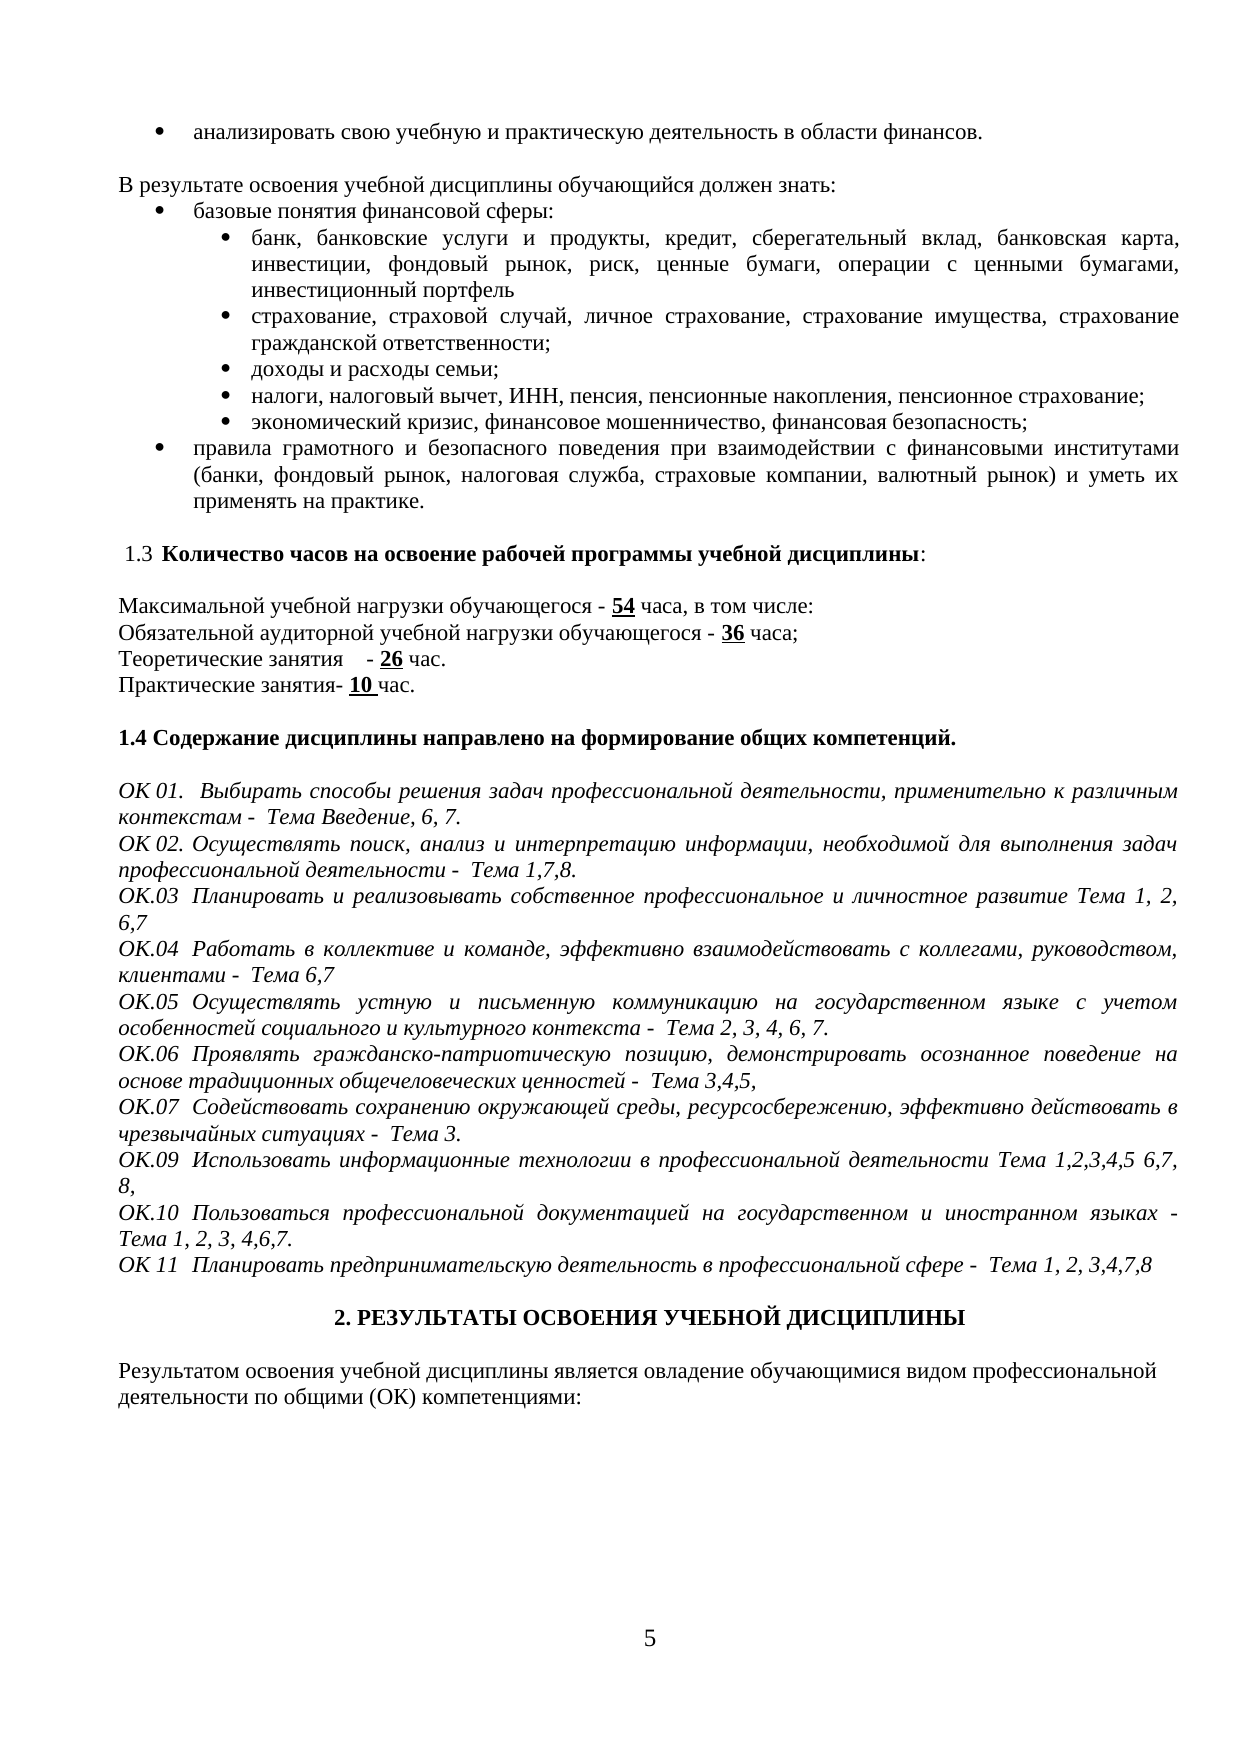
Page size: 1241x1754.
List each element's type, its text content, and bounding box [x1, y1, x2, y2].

list доходы и расходы семьи; [222, 355, 1181, 382]
text ОК.07 Содействовать сохранению окружающей среды, ресурсосбережению, эффективно действовать в чрезвычайных ситуациях - Тема 3. [118, 1093, 1181, 1146]
text ОК.05 Осуществлять устную и письменную коммуникацию на государственном языке с учетом особенностей социального и культурного контекста - Тема 2, 3, 4, 6, 7. [118, 988, 1181, 1041]
text Максимальной учебной нагрузки обучающегося - 54 часа, в том числе: [118, 592, 1181, 619]
text В результате освоения учебной дисциплины обучающийся должен знать: [118, 171, 1181, 197]
text Практические занятия- 10 час. [118, 672, 1181, 698]
list налоги, налоговый вычет, ИНН, пенсия, пенсионные накопления, пенсионное страхование; [222, 382, 1181, 408]
list Количество часов на освоение рабочей программы учебной дисциплины: [124, 540, 1181, 566]
list базовые понятия финансовой сферы: [156, 197, 1181, 223]
text ОК 01. Выбирать способы решения задач профессиональной деятельности, применительно к различным контекстам - Тема Введение, 6, 7. [118, 777, 1181, 830]
text ОК.04 Работать в коллективе и команде, эффективно взаимодействовать с коллегами, руководством, клиентами - Тема 6,7 [118, 935, 1181, 988]
text ОК 02. Осуществлять поиск, анализ и интерпретацию информации, необходимой для выполнения задач профессиональной деятельности - Тема 1,7,8. [118, 830, 1181, 882]
text ОК.03 Планировать и реализовывать собственное профессиональное и личностное развитие Тема 1, 2, 6,7 [118, 882, 1181, 935]
list экономический кризис, финансовое мошенничество, финансовая безопасность; [222, 408, 1181, 434]
list анализировать свою учебную и практическую деятельность в области финансов. [156, 118, 1181, 144]
text ОК 11 Планировать предпринимательскую деятельность в профессиональной сфере - Тема 1, 2, 3,4,7,8 [118, 1251, 1181, 1278]
text Обязательной аудиторной учебной нагрузки обучающегося - 36 часа; [118, 619, 1181, 645]
list страхование, страховой случай, личное страхование, страхование имущества, страхование гражданской ответственности; [222, 303, 1181, 355]
text 1.4 Содержание дисциплины направлено на формирование общих компетенций. [118, 724, 1181, 751]
text Теоретические занятия - 26 час. [118, 645, 1181, 672]
text 2. РЕЗУЛЬТАТЫ ОСВОЕНИЯ УЧЕБНОЙ ДИСЦИПЛИНЫ [118, 1304, 1181, 1330]
text ОК.10 Пользоваться профессиональной документацией на государственном и иностранном языках - Тема 1, 2, 3, 4,6,7. [118, 1199, 1181, 1251]
text ОК.06 Проявлять гражданско-патриотическую позицию, демонстрировать осознанное поведение на основе традиционных общечеловеческих ценностей - Тема 3,4,5, [118, 1041, 1181, 1093]
list правила грамотного и безопасного поведения при взаимодействии с финансовыми институтами (банки, фондовый рынок, налоговая служба, страховые компании, валютный рынок) и уметь их применять на практике. [156, 434, 1181, 513]
text ОК.09 Использовать информационные технологии в профессиональной деятельности Тема 1,2,3,4,5 6,7, 8, [118, 1146, 1181, 1199]
list банк, банковские услуги и продукты, кредит, сберегательный вклад, банковская карта, инвестиции, фондовый рынок, риск, ценные бумаги, операции с ценными бумагами, инвестиционный портфель [222, 223, 1181, 303]
text Результатом освоения учебной дисциплины является овладение обучающимися видом профессиональной деятельности по общими (ОК) компетенциями: [118, 1357, 1181, 1409]
